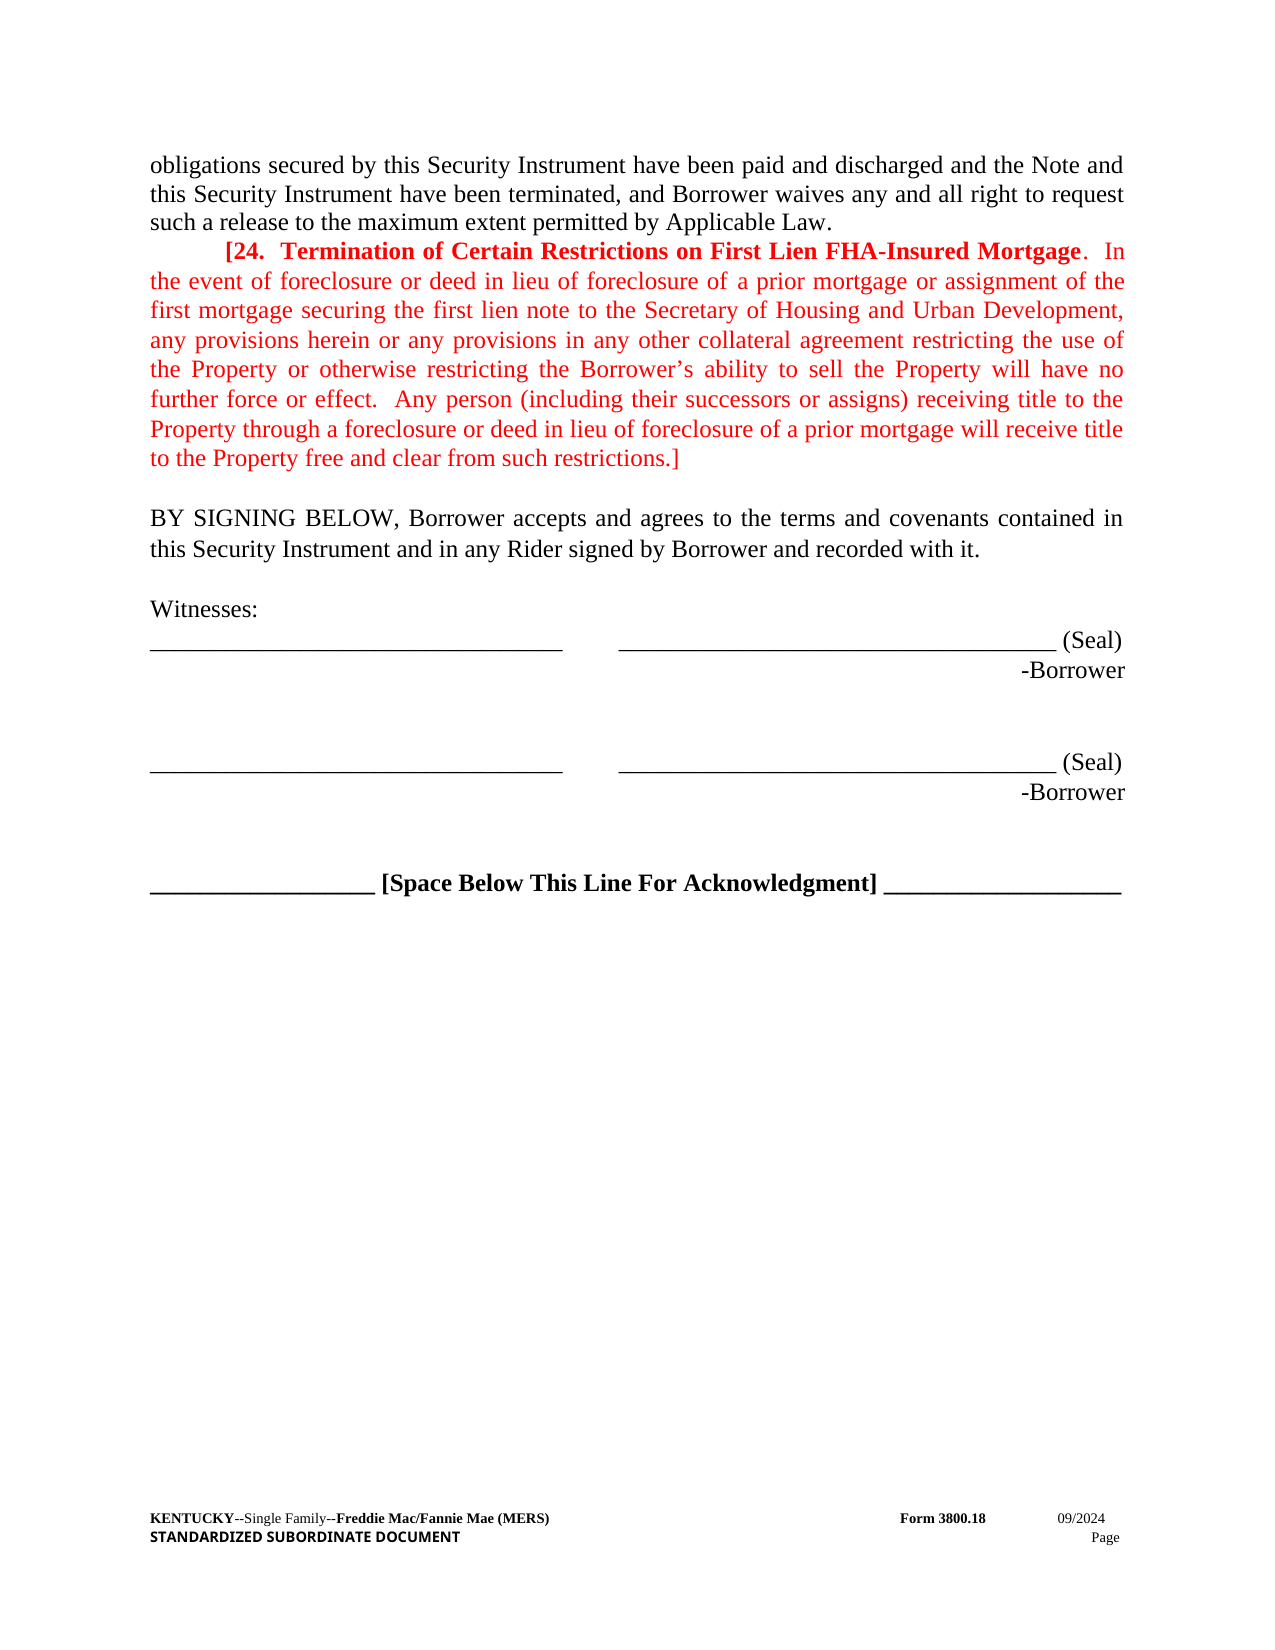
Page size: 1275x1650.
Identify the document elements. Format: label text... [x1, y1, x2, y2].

text [24. Termination of Certain Restrictions on First Lien FHA-Insured Mortgage. In the event of foreclosure or deed in lieu of foreclosure of a prior mortgage or assignment of the first mortgage securing the first lien note to the Secretary of Housing and Urban Development, any provisions herein or any provisions in any other collateral agreement restricting the use of the Property or otherwise restricting the Borrower’s ability to sell the Property will have no further force or effect. Any person (including their successors or assigns) receiving title to the Property through a foreclosure or deed in lieu of foreclosure of a prior mortgage will receive title to the Property free and clear from such restrictions.] [150, 236, 1125, 472]
text -Borrower [150, 655, 1125, 684]
text _________________________________ ___________________________________ (Seal) [150, 625, 1125, 654]
text Witnesses: [150, 594, 1125, 623]
text -Borrower [150, 777, 1125, 806]
text __________________ [Space Below This Line For Acknowledgment] ___________________ [150, 868, 1125, 897]
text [150, 150, 1125, 236]
text _________________________________ ___________________________________ (Seal) [150, 747, 1125, 775]
text BY SIGNING BELOW, Borrower accepts and agrees to the terms and covenants contained in this Security Instrument and in any Rider signed by Borrower and recorded with it. [150, 503, 1125, 562]
